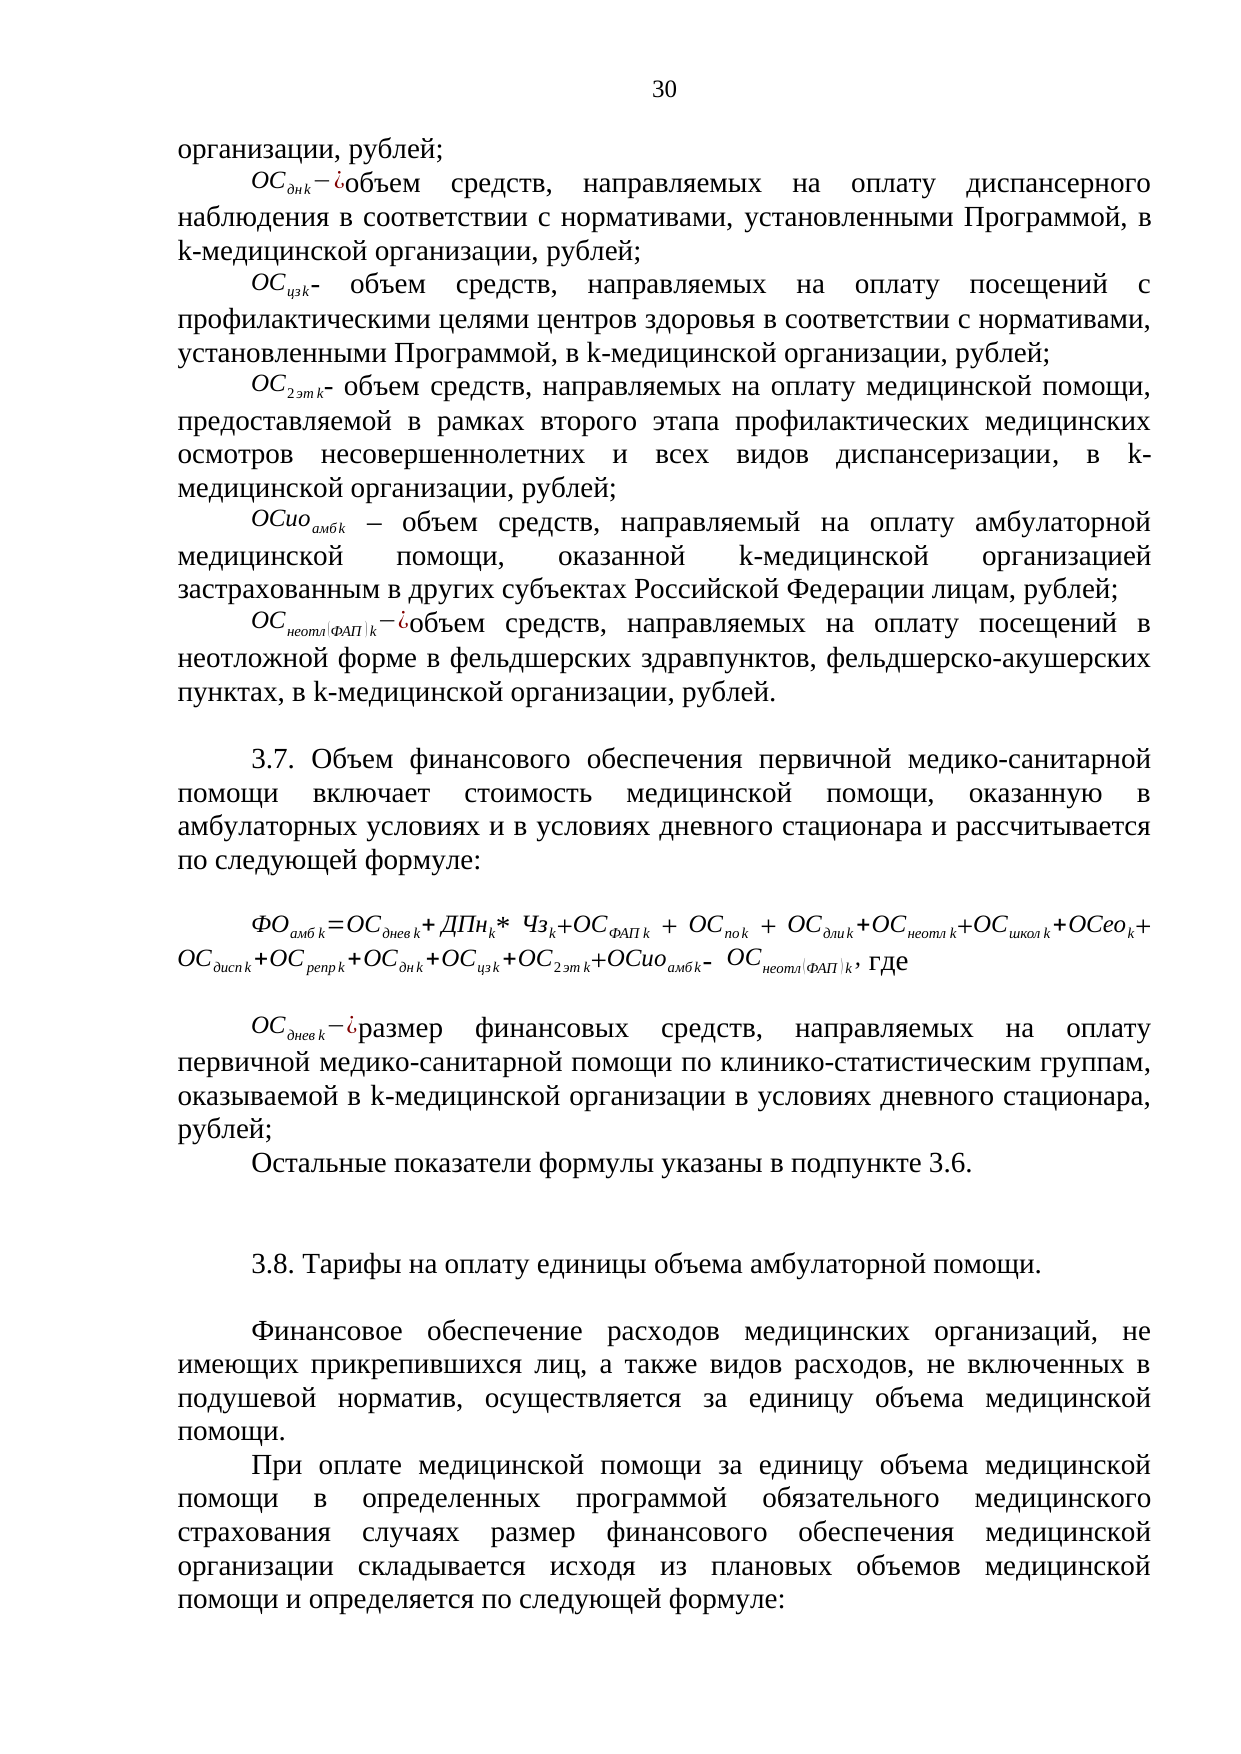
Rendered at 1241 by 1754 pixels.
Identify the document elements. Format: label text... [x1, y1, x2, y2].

text Остальные показатели формулы указаны в подпункте 3.6. [177, 1145, 1152, 1179]
text объем средств, направляемых на оплату посещений в неотложной форме в фельдшерских здравпунктов, фельдшерско-акушерских пунктах, в k-медицинской организации, рублей. [177, 605, 1152, 708]
text Финансовое обеспечение расходов медицинских организаций, не имеющих прикрепившихся лиц, а также видов расходов, не включенных в подушевой норматив, осуществляется за единицу объема медицинской помощи. [177, 1313, 1152, 1447]
text 3.8. Тарифы на оплату единицы объема амбулаторной помощи. [251, 1246, 1152, 1279]
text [177, 131, 1152, 165]
text * + + + +++- где [177, 909, 1152, 977]
text – объем средств, направляемый на оплату амбулаторной медицинской помощи, оказанной k-медицинской организацией застрахованным в других субъектах Российской Федерации лицам, рублей; [177, 504, 1152, 605]
text - объем средств, направляемых на оплату посещений с профилактическими целями центров здоровья в соответствии с нормативами, установленными Программой, в k-медицинской организации, рублей; [177, 267, 1152, 368]
text размер финансовых средств, направляемых на оплату первичной медико-санитарной помощи по клинико-статистическим группам, оказываемой в k-медицинской организации в условиях дневного стационара, рублей; [177, 1011, 1152, 1145]
text 3.7. Объем финансового обеспечения первичной медико-санитарной помощи включает стоимость медицинской помощи, оказанную в амбулаторных условиях и в условиях дневного стационара и рассчитывается по следующей формуле: [177, 741, 1152, 875]
text объем средств, направляемых на оплату диспансерного наблюдения в соответствии с нормативами, установленными Программой, в k-медицинской организации, рублей; [177, 165, 1152, 267]
text При оплате медицинской помощи за единицу объема медицинской помощи в определенных программой обязательного медицинского страхования случаях размер финансового обеспечения медицинской организации складывается исходя из плановых объемов медицинской помощи и определяется по следующей формуле: [177, 1447, 1152, 1615]
text - объем средств, направляемых на оплату медицинской помощи, предоставляемой в рамках второго этапа профилактических медицинских осмотров несовершеннолетних и всех видов диспансеризации, в k-медицинской организации, рублей; [177, 368, 1152, 504]
